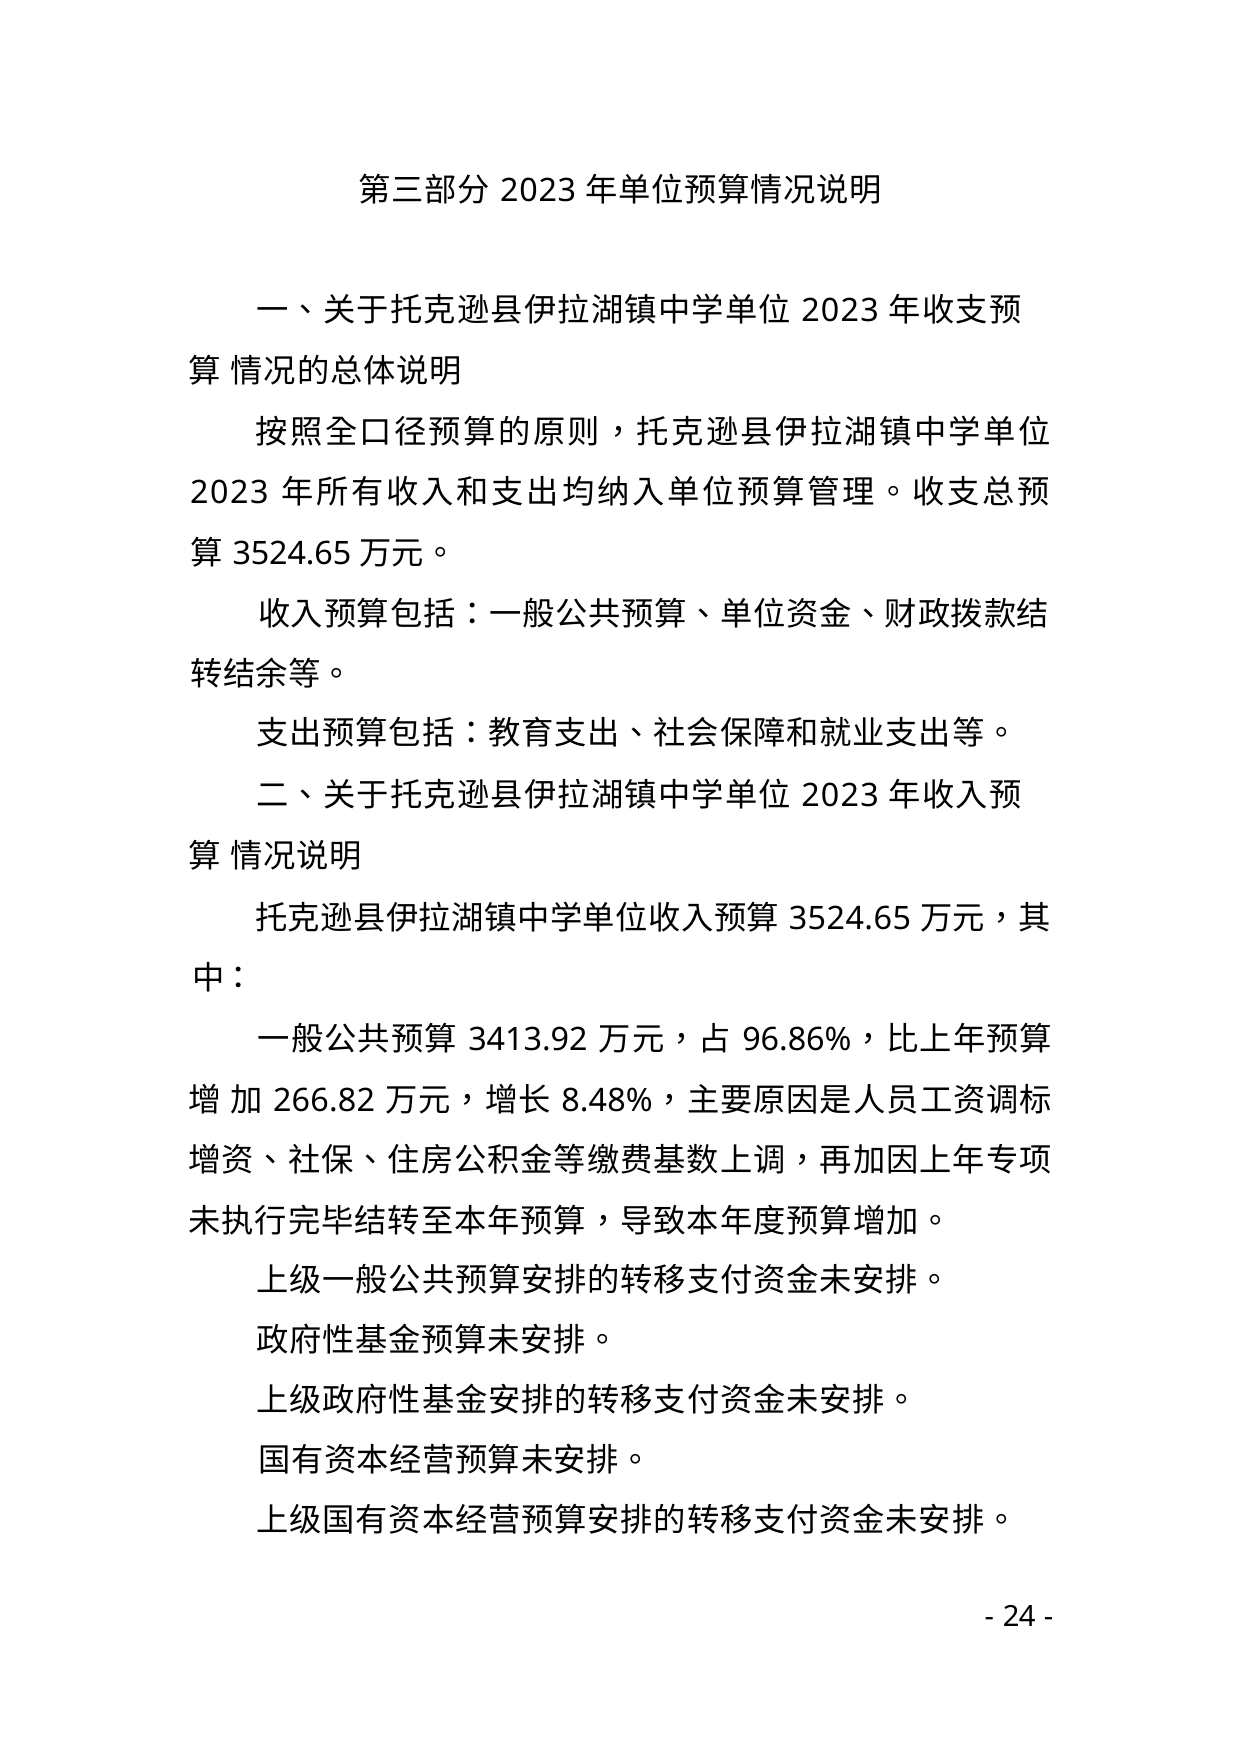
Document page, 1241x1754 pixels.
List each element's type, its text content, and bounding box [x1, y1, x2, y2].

text 托克逊县伊拉湖镇中学单位收入预算 3524.65 万元，其 中： [192, 894, 1053, 999]
text 政府性基金预算未安排。 [256, 1319, 1054, 1359]
text 一般公共预算 3413.92 万元，占 96.86%，比上年预算增 加 266.82 万元，增长 8.48%，主要原因是人员工资调标 增资、社保、住房公积金等缴费基数上调，再加因上年专项 未执行完毕结转至本年预算，导致本年度预算增加。 [188, 1016, 1053, 1242]
text 按照全口径预算的原则，托克逊县伊拉湖镇中学单位 2023 年所有收入和支出均纳入单位预算管理。收支总预算 3524.65 万元。 [190, 409, 1053, 574]
text 二、关于托克逊县伊拉湖镇中学单位 2023 年收入预算 情况说明 [189, 772, 1053, 877]
text 国有资本经营预算未安排。 [258, 1439, 1054, 1479]
text 上级一般公共预算安排的转移支付资金未安排。 [256, 1259, 1054, 1299]
text 上级政府性基金安排的转移支付资金未安排。 [256, 1379, 1054, 1419]
text 上级国有资本经营预算安排的转移支付资金未安排。 [256, 1499, 1054, 1539]
text 第三部分 2023 年单位预算情况说明 [359, 168, 1054, 209]
text 收入预算包括：一般公共预算、单位资金、财政拨款结 转结余等。 [190, 591, 1053, 695]
text 支出预算包括：教育支出、社会保障和就业支出等。 [256, 712, 1054, 752]
text 一、关于托克逊县伊拉湖镇中学单位 2023 年收支预算 情况的总体说明 [189, 286, 1053, 391]
